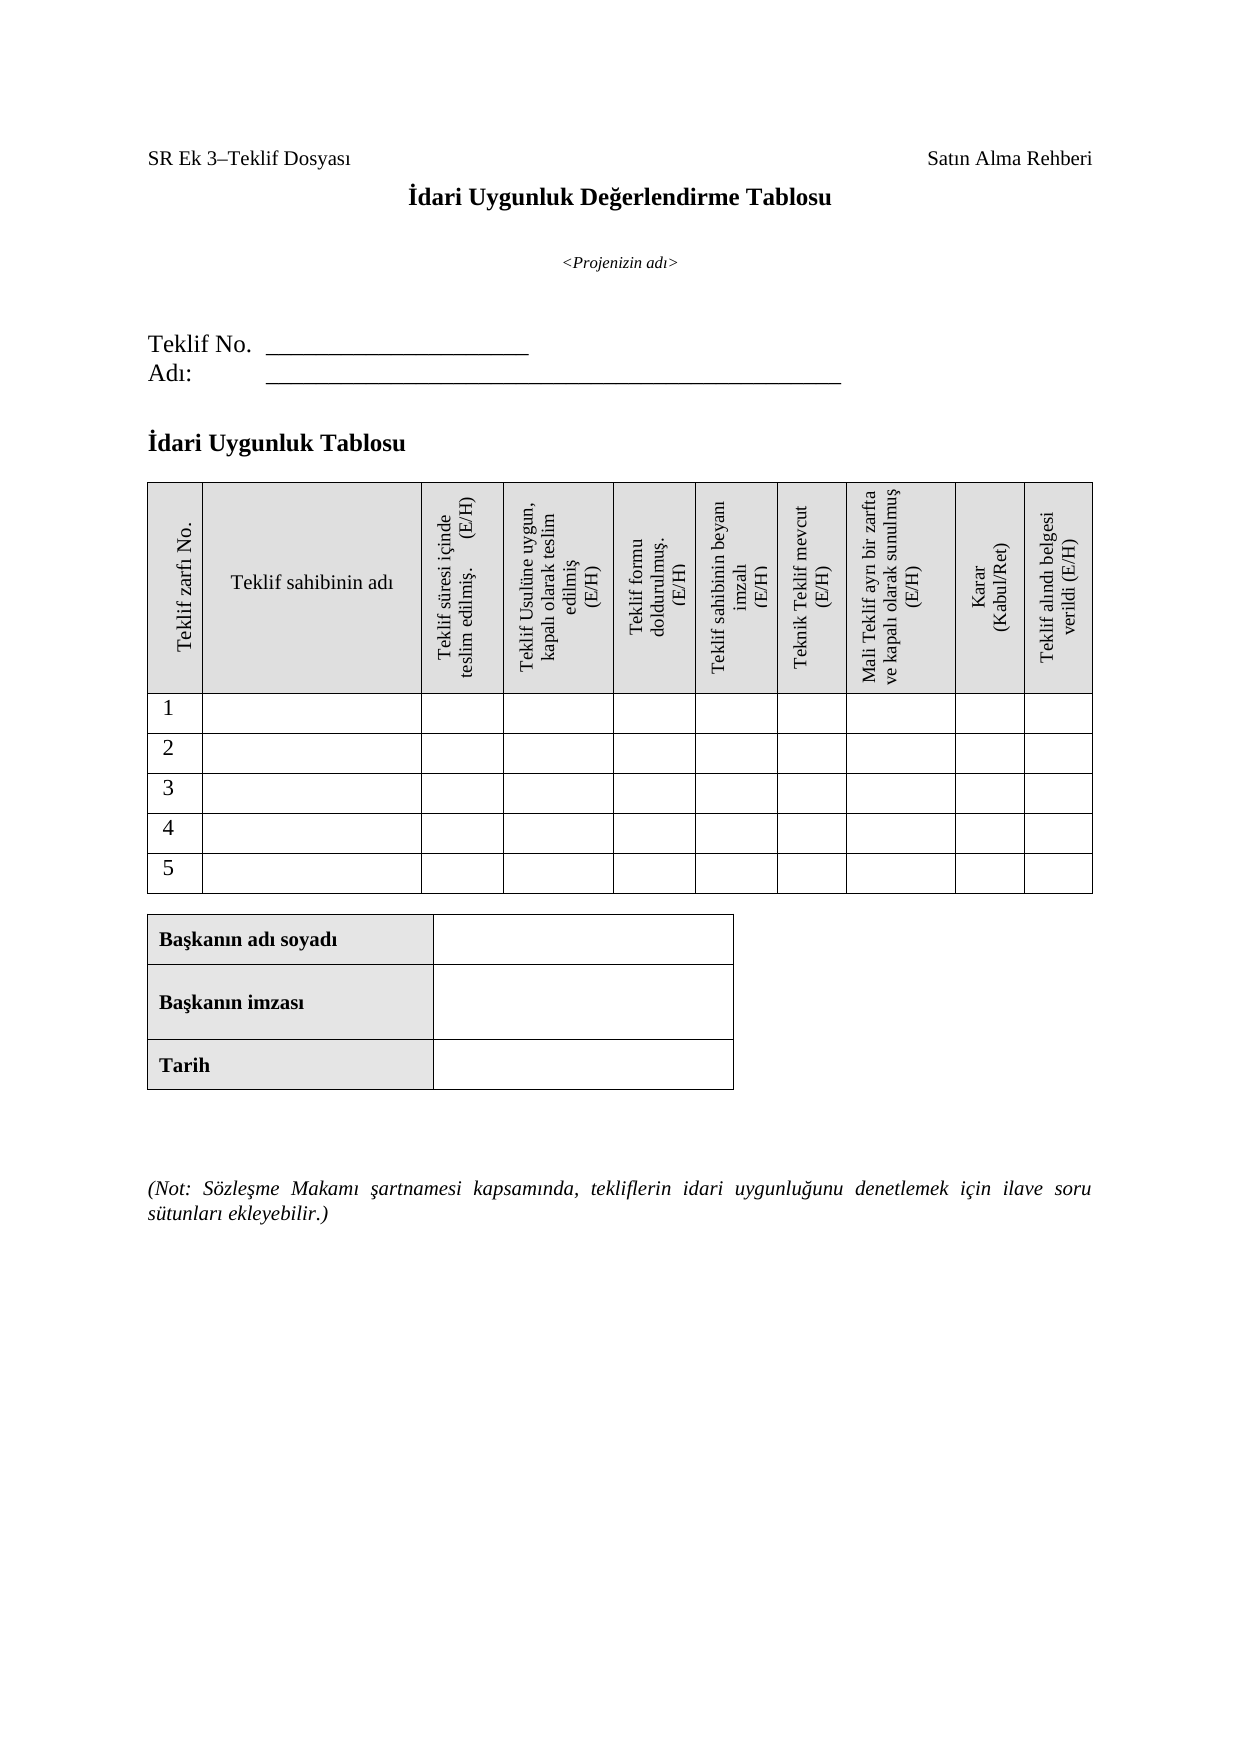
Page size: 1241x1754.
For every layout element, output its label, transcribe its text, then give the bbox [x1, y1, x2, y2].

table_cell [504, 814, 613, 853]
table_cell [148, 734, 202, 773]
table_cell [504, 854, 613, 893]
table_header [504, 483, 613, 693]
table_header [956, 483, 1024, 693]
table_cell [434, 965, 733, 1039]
text İdari Uygunluk Tablosu [148, 428, 1093, 457]
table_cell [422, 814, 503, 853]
subtitle İdari Uygunluk Değerlendirme Tablosu [148, 182, 1093, 211]
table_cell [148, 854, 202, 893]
text Adı: ______________________________________________ [148, 358, 1093, 387]
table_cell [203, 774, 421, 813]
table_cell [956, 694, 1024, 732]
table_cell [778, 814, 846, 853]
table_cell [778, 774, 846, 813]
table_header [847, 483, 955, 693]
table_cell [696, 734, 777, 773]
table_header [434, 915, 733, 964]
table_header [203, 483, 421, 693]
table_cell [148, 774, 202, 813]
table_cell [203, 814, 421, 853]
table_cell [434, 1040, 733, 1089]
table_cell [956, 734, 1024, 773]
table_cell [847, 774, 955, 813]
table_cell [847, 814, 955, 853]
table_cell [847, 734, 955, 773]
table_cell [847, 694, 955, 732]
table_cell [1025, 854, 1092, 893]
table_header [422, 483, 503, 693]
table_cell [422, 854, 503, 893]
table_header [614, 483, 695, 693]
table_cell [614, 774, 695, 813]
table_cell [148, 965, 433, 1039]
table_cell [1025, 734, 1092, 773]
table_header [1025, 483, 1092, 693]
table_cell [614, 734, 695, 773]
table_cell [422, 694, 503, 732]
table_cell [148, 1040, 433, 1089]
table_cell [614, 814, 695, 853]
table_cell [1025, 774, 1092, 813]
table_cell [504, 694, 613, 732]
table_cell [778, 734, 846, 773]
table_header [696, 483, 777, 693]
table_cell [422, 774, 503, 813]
text Teklif No. _____________________ [148, 329, 1093, 358]
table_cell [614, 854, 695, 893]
text (Not: Sözleşme Makamı şartnamesi kapsamında, tekliflerin idari uygunluğunu denetlemek için ilave soru sütunları ekleyebilir.) [148, 1176, 1093, 1224]
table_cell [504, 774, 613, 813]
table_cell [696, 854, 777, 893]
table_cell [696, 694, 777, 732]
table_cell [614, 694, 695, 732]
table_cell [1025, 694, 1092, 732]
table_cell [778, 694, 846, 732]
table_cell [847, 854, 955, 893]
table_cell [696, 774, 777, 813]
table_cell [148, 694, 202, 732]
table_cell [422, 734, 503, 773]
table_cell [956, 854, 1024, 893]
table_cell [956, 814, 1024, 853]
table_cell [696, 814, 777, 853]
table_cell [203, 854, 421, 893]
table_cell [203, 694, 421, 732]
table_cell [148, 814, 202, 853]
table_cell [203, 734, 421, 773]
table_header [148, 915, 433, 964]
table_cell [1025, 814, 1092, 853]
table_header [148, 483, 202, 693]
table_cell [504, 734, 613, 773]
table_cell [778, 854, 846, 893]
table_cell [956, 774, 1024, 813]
text <Projenizin adı> [148, 252, 1093, 272]
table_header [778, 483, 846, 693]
